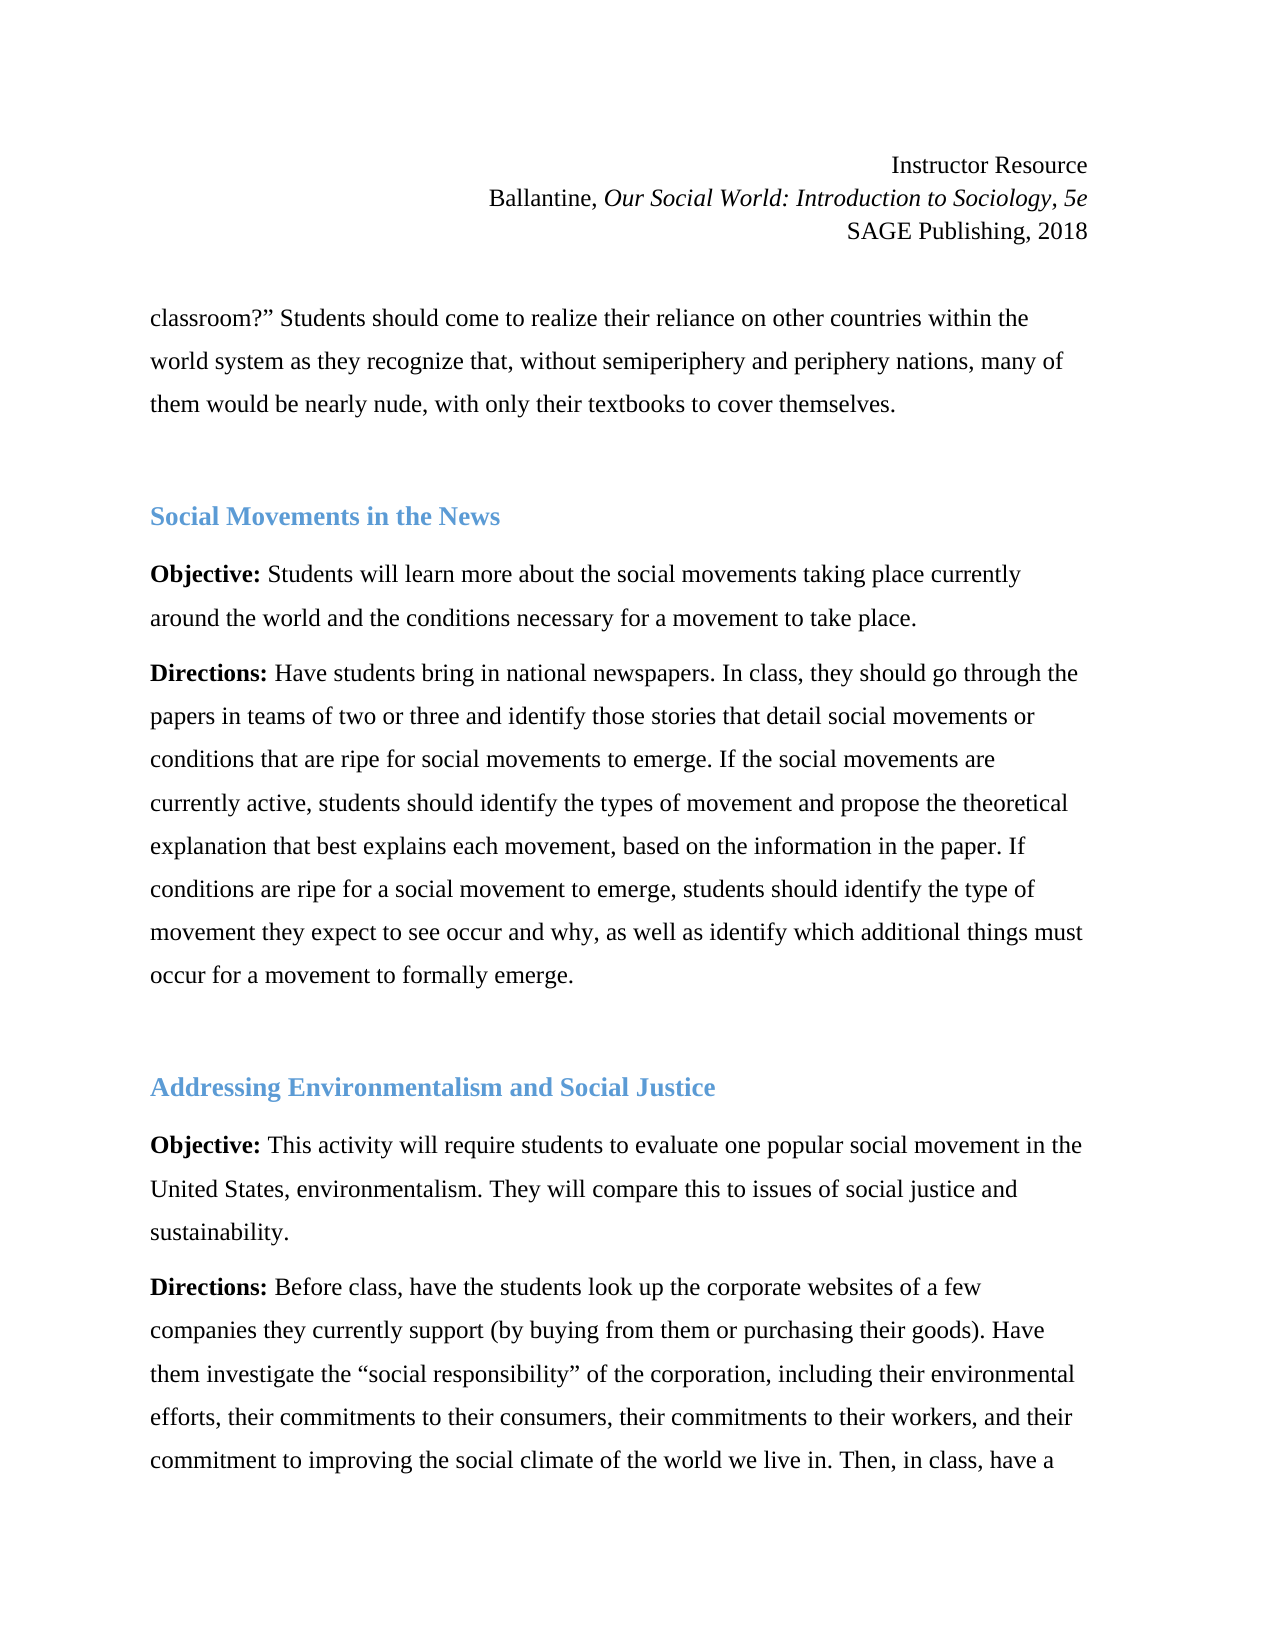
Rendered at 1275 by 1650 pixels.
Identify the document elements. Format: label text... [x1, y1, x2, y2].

subtitle Addressing Environmentalism and Social Justice [150, 1071, 1087, 1103]
text Objective: This activity will require students to evaluate one popular social movement in the United States, environmentalism. They will compare this to issues of social justice and sustainability. [150, 1131, 1087, 1246]
text Objective: Students will learn more about the social movements taking place currently around the world and the conditions necessary for a movement to take place. [150, 559, 1087, 631]
text Directions: Have students bring in national newspapers. In class, they should go through the papers in teams of two or three and identify those stories that detail social movements or conditions that are ripe for social movements to emerge. If the social movements are currently active, students should identify the types of movement and propose the theoretical explanation that best explains each movement, based on the information in the paper. If conditions are ripe for a social movement to emerge, students should identify the type of movement they expect to see occur and why, as well as identify which additional things must occur for a movement to formally emerge. [150, 658, 1087, 989]
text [150, 303, 1087, 418]
subtitle Social Movements in the News [150, 500, 1087, 532]
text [150, 1272, 1087, 1474]
